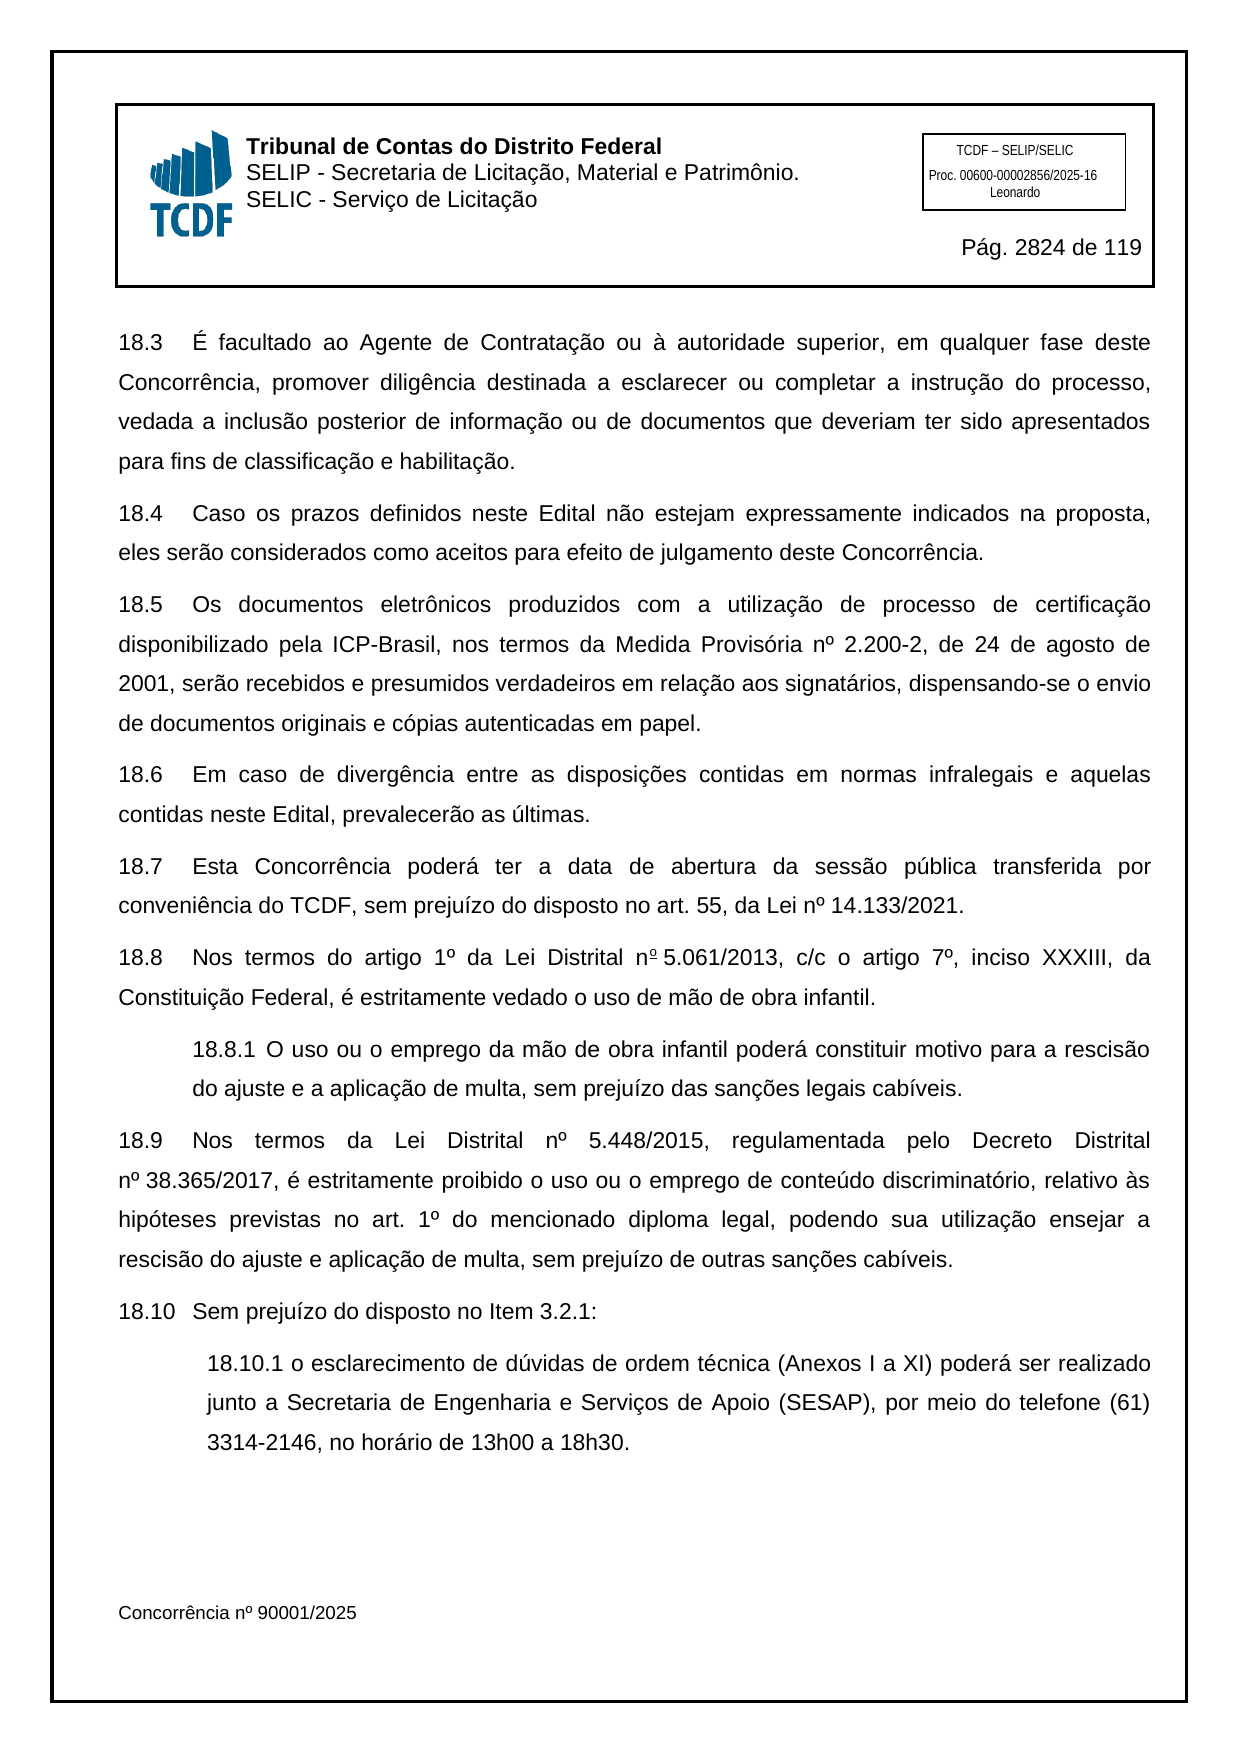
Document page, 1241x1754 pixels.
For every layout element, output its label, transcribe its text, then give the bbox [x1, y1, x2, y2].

text 18.8.1 O uso ou o emprego da mão de obra infantil poderá constituir motivo para a rescisão do ajuste e a aplicação de multa, sem prejuízo das sanções legais cabíveis. [192, 1036, 1152, 1102]
picture [135, 128, 247, 239]
text 18.3 É facultado ao Agente de Contratação ou à autoridade superior, em qualquer fase deste Concorrência, promover diligência destinada a esclarecer ou completar a instrução do processo, vedada a inclusão posterior de informação ou de documentos que deveriam ter sido apresentados para fins de classificação e habilitação. [118, 329, 1152, 474]
text 18.10 Sem prejuízo do disposto no Item 3.2.1: [118, 1298, 1152, 1324]
text 18.7 Esta Concorrência poderá ter a data de abertura da sessão pública transferida por conveniência do TCDF, sem prejuízo do disposto no art. 55, da Lei nº 14.133/2021. [118, 853, 1152, 919]
text 18.4 Caso os prazos definidos neste Edital não estejam expressamente indicados na proposta, eles serão considerados como aceitos para efeito de julgamento deste Concorrência. [118, 499, 1152, 565]
text 18.10.1 o esclarecimento de dúvidas de ordem técnica (Anexos I a XI) poderá ser realizado junto a Secretaria de Engenharia e Serviços de Apoio (SESAP), por meio do telefone (61) 3314-2146, no horário de 13h00 a 18h30. [207, 1350, 1152, 1455]
text 18.6 Em caso de divergência entre as disposições contidas em normas infralegais e aquelas contidas neste Edital, prevalecerão as últimas. [118, 761, 1152, 827]
text 18.9 Nos termos da Lei Distrital nº 5.448/2015, regulamentada pelo Decreto Distrital nº 38.365/2017, é estritamente proibido o uso ou o emprego de conteúdo discriminatório, relativo às hipóteses previstas no art. 1º do mencionado diploma legal, podendo sua utilização ensejar a rescisão do ajuste e aplicação de multa, sem prejuízo de outras sanções cabíveis. [118, 1127, 1152, 1272]
text 18.8 Nos termos do artigo 1º da Lei Distrital no 5.061/2013, c/c o artigo 7º, inciso XXXIII, da Constituição Federal, é estritamente vedado o uso de mão de obra infantil. [118, 944, 1152, 1010]
text 18.5 Os documentos eletrônicos produzidos com a utilização de processo de certificação disponibilizado pela ICP-Brasil, nos termos da Medida Provisória nº 2.200-2, de 24 de agosto de 2001, serão recebidos e presumidos verdadeiros em relação aos signatários, dispensando-se o envio de documentos originais e cópias autenticadas em papel. [118, 591, 1152, 736]
